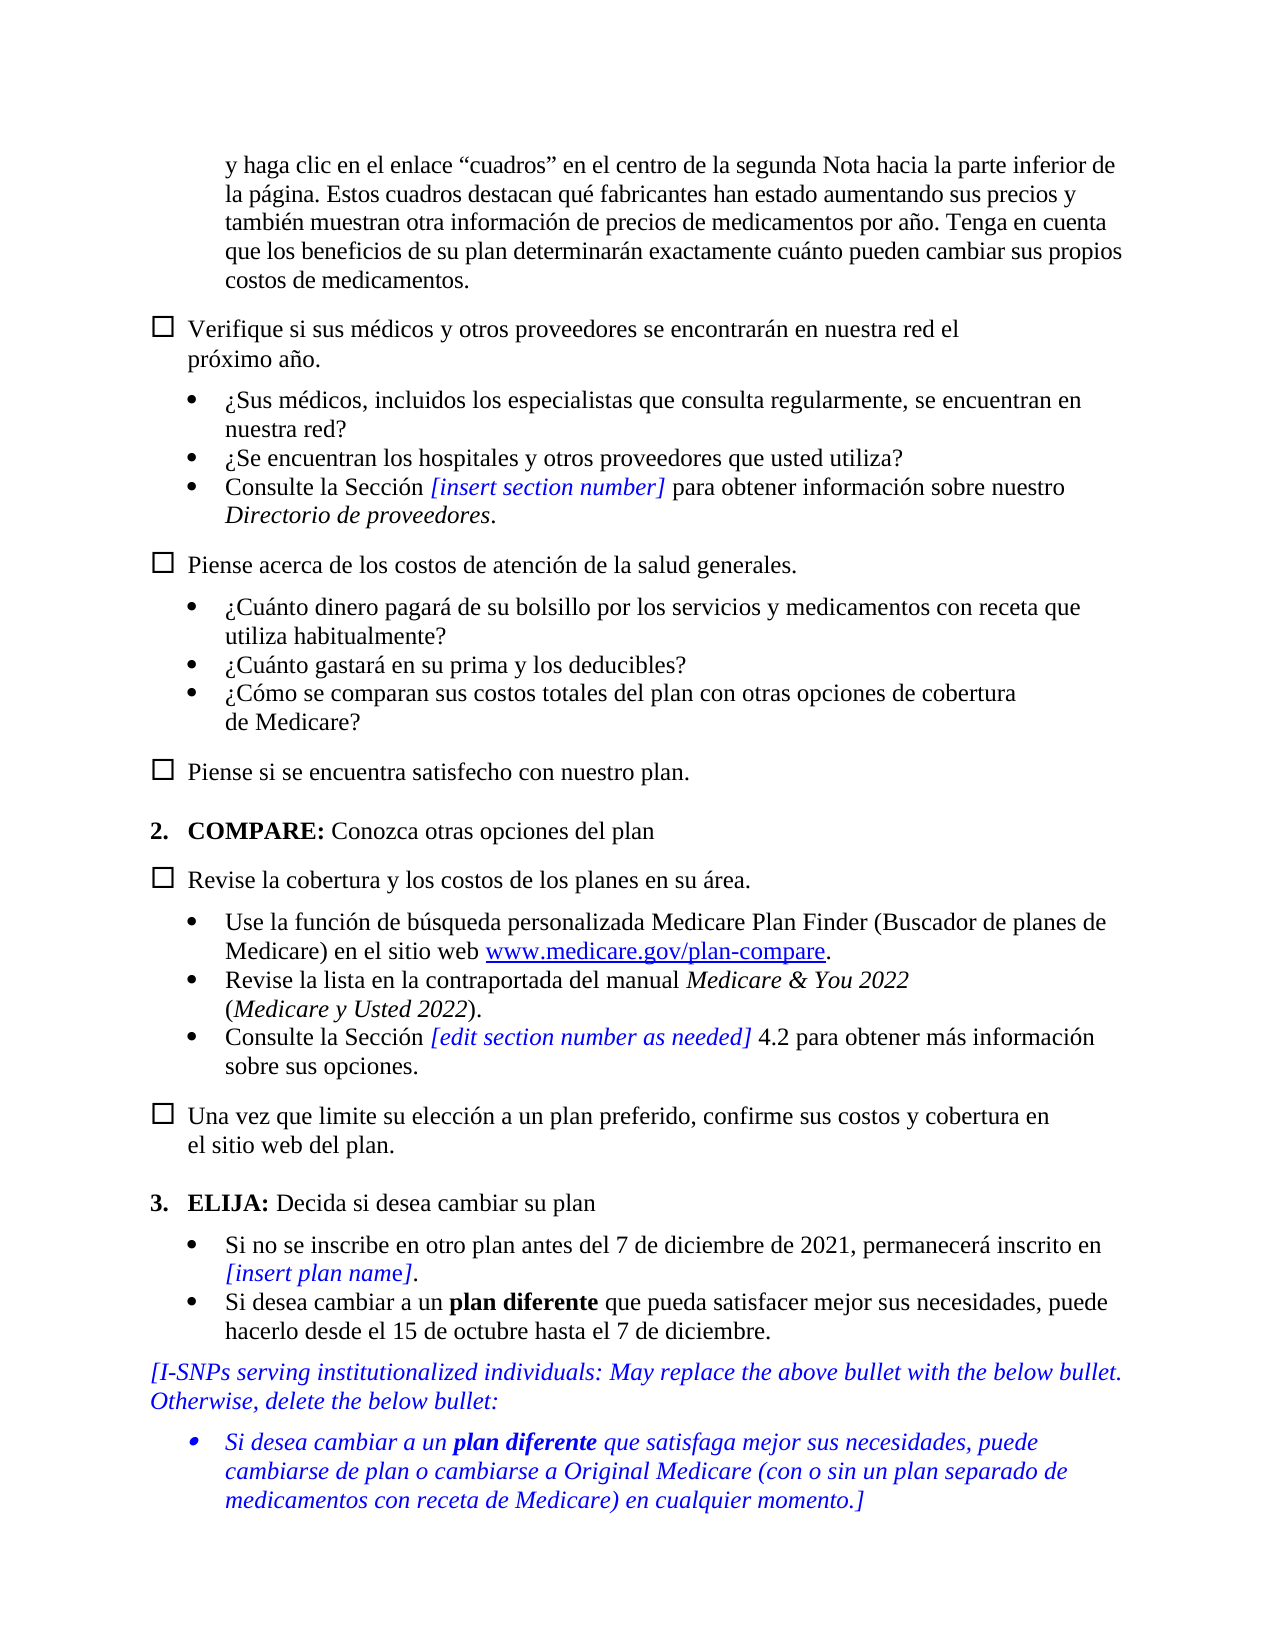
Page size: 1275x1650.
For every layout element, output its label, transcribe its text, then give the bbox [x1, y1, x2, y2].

list Si desea cambiar a un plan diferente que pueda satisfacer mejor sus necesidades, puede hacerlo desde el 15 de octubre hasta el 7 de diciembre. [187, 1287, 1125, 1345]
list ¿Cuánto gastará en su prima y los deducibles? [187, 650, 1125, 678]
list ¿Sus médicos, incluidos los especialistas que consulta regularmente, se encuentran en nuestra red? [187, 386, 1125, 443]
list ¿Cómo se comparan sus costos totales del plan con otras opciones de cobertura de Medicare? [187, 678, 1125, 736]
list COMPARE: Conozca otras opciones del plan [150, 816, 1050, 844]
list Use la función de búsqueda personalizada Medicare Plan Finder (Buscador de planes de Medicare) en el sitio web www.medicare.gov/plan-compare. [187, 907, 1125, 965]
list Revise la cobertura y los costos de los planes en su área. [150, 865, 1050, 895]
list Consulte la Sección [edit section number as needed] 4.2 para obtener más información sobre sus opciones. [187, 1022, 1125, 1080]
list Verifique si sus médicos y otros proveedores se encontrarán en nuestra red el próximo año. [150, 314, 1050, 373]
list Revise la lista en la contraportada del manual Medicare & You 2022 (Medicare y Usted 2022). [187, 965, 1125, 1022]
list Consulte la Sección [insert section number] para obtener información sobre nuestro Directorio de proveedores. [187, 472, 1125, 529]
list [187, 150, 1125, 294]
list Si desea cambiar a un plan diferente que satisfaga mejor sus necesidades, puede cambiarse de plan o cambiarse a Original Medicare (con o sin un plan separado de medicamentos con receta de Medicare) en cualquier momento.] [187, 1427, 1125, 1513]
list ¿Cuánto dinero pagará de su bolsillo por los servicios y medicamentos con receta que utiliza habitualmente? [187, 592, 1125, 650]
list Si no se inscribe en otro plan antes del 7 de diciembre de 2021, permanecerá inscrito en [insert plan name]. [187, 1230, 1125, 1287]
list Una vez que limite su elección a un plan preferido, confirme sus costos y cobertura en el sitio web del plan. [150, 1101, 1050, 1159]
list ELIJA: Decida si desea cambiar su plan [150, 1188, 1050, 1217]
list Piense si se encuentra satisfecho con nuestro plan. [150, 757, 1050, 787]
text [I-SNPs serving institutionalized individuals: May replace the above bullet with the below bullet. Otherwise, delete the below bullet: [150, 1357, 1125, 1415]
list Piense acerca de los costos de atención de la salud generales. [150, 550, 1050, 580]
list ¿Se encuentran los hospitales y otros proveedores que usted utiliza? [187, 443, 1125, 472]
